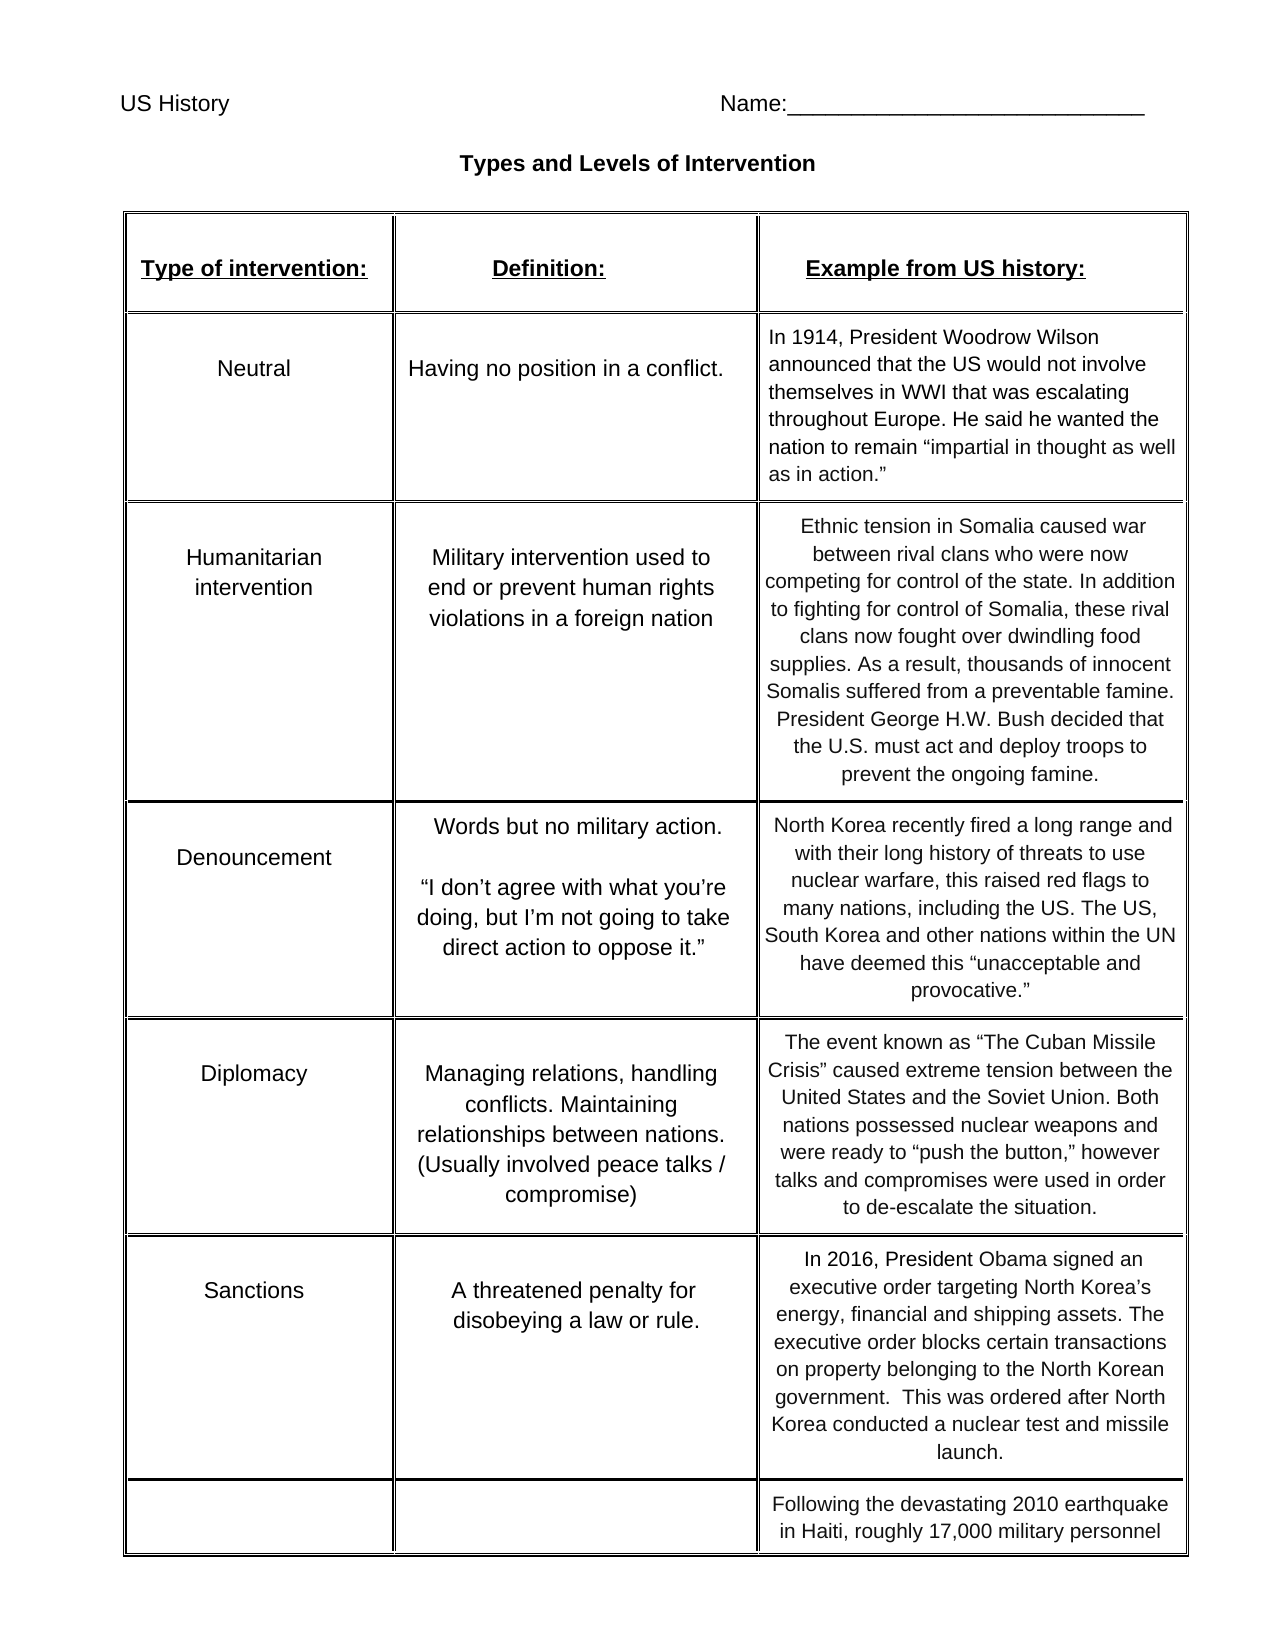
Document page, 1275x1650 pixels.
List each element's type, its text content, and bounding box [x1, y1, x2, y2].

table_header Type of intervention: [127, 214, 394, 311]
table_cell The event known as “The Cuban Missile Crisis” caused extreme tension between the United States and the Soviet Union. Both nations possessed nuclear weapons and were ready to “push the button,” however talks and compromises were used in order to de-escalate the situation. [758, 1016, 1187, 1233]
table_cell Humanitarian intervention [127, 500, 393, 799]
table_header Example from US history: [758, 214, 1186, 311]
table_cell Military intervention used to end or prevent human rights violations in a foreign nation [396, 503, 756, 799]
table_cell A threatened penalty for disobeying a law or rule. [396, 1237, 756, 1478]
table_cell North Korea recently fired a long range and with their long history of threats to use nuclear warfare, this raised red flags to many nations, including the US. The US, South Korea and other nations within the UN have deemed this “unacceptable and provocative.” [760, 800, 1187, 1016]
table_cell In 2016, President Obama signed an executive order targeting North Korea’s energy, financial and shipping assets. The executive order blocks certain transactions on property belonging to the North Korean government. This was ordered after North Korea conducted a nuclear test and missile launch. [758, 1233, 1187, 1478]
table_cell Words but no military action. “I don’t agree with what you’re doing, but I’m not going to take direct action to oppose it.” [396, 803, 756, 1016]
table_cell Diplomacy [125, 1016, 394, 1233]
text US History Name:____________________________ [120, 90, 1155, 116]
table_cell Having no position in a conflict. [396, 314, 756, 500]
table_cell Neutral [127, 311, 393, 500]
text Types and Levels of Intervention [120, 150, 1155, 177]
table_header Definition: [394, 214, 758, 311]
table_cell Sanctions [125, 1233, 394, 1478]
table_cell In 1914, President Woodrow Wilson announced that the US would not involve themselves in WWI that was escalating throughout Europe. He said he wanted the nation to remain “impartial in thought as well as in action.” [760, 311, 1186, 500]
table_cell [127, 1478, 394, 1553]
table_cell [758, 1478, 1186, 1553]
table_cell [394, 1480, 758, 1553]
table_cell Denouncement [125, 800, 392, 1016]
table_cell Managing relations, handling conflicts. Maintaining relationships between nations. (Usually involved peace talks / compromise) [396, 1020, 756, 1233]
table_cell Ethnic tension in Somalia caused war between rival clans who were now competing for control of the state. In addition to fighting for control of Somalia, these rival clans now fought over dwindling food supplies. As a result, thousands of innocent Somalis suffered from a preventable famine. President George H.W. Bush decided that the U.S. must act and deploy troops to prevent the ongoing famine. [760, 500, 1186, 799]
